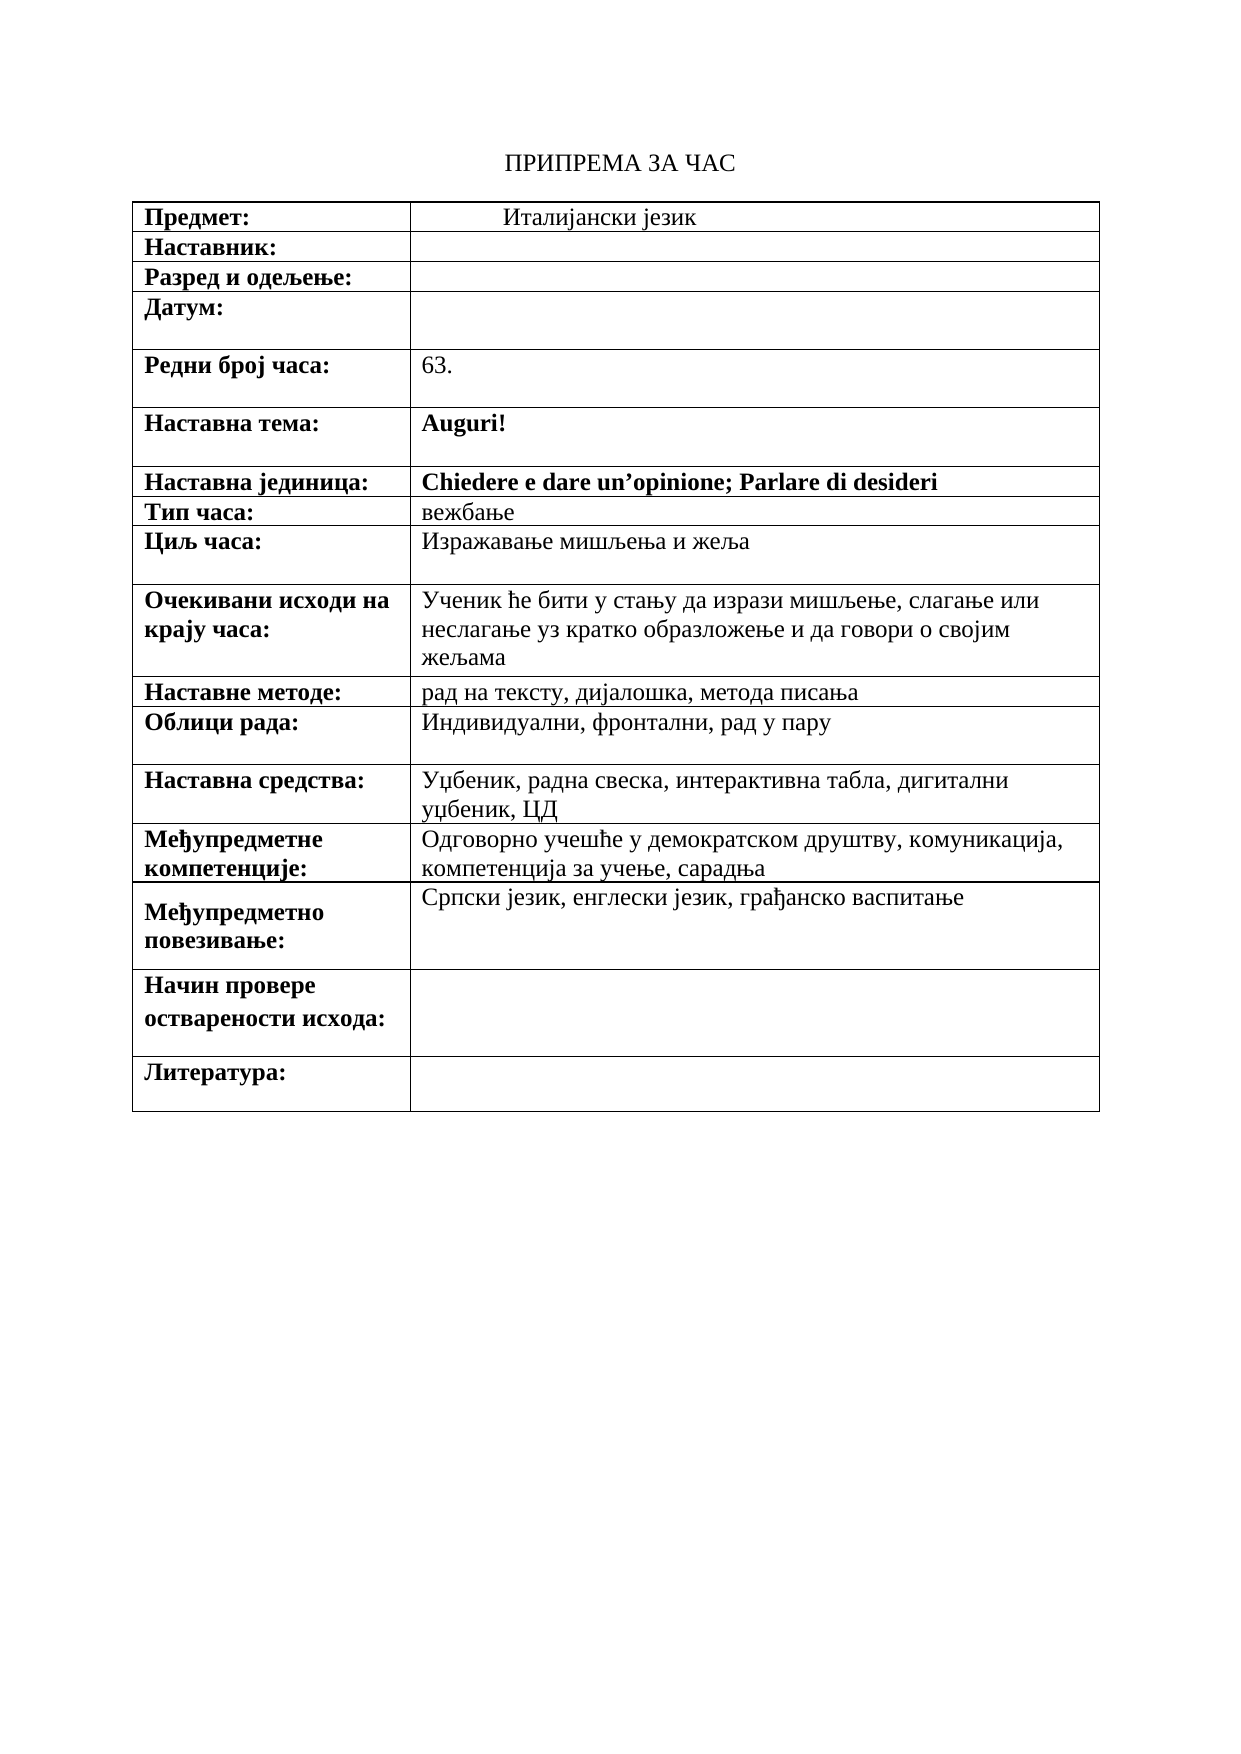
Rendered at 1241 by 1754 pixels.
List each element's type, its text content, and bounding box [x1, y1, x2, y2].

table_cell Разред и одељење: [133, 262, 410, 291]
table_cell Очекивани исходи на крају часа: [133, 585, 410, 676]
table_cell Српски језик, енглески језик, грађанско васпитање [411, 883, 1099, 969]
table_cell Наставна тема: [133, 408, 410, 466]
table_cell Chiedere e dare un’opinione; Parlare di desideri [411, 467, 1099, 496]
table_cell Наставна средства: [133, 765, 410, 823]
table_cell [411, 1057, 1099, 1111]
table_cell Тип часа: [133, 497, 410, 525]
table_cell Циљ часа: [133, 526, 410, 584]
table_cell Наставне методе: [133, 677, 410, 706]
table_cell Индивидуални, фронтални, рад у пару [411, 707, 1099, 764]
table_cell [411, 292, 1099, 349]
table_cell вежбање [411, 497, 1099, 525]
table_cell Начин провере остварености исхода: [133, 970, 410, 1056]
table_cell Наставна јединица: [133, 467, 410, 496]
table_cell [411, 232, 1099, 261]
table_header Италијански језик [411, 203, 1099, 231]
table_cell Уџбеник, радна свеска, интерактивна табла, дигитални уџбеник, ЦД [411, 765, 1099, 823]
table_cell Облици рада: [133, 707, 410, 764]
table_cell Међупредметне компетенције: [133, 824, 410, 881]
text ПРИПРЕМА ЗА ЧАС [148, 148, 1093, 176]
table_cell Auguri! [411, 408, 1099, 466]
table_cell Наставник: [133, 232, 410, 261]
table_cell Ученик ће бити у стању да изрази мишљење, слагање или неслагање уз кратко образложење и да говори о својим жељама [411, 585, 1099, 676]
table_cell [411, 970, 1099, 1056]
table_cell 63. [411, 350, 1099, 407]
table_cell Одговорно учешће у демократском друштву, комуникација, компетенција за учење, сарадња [411, 824, 1099, 881]
table_cell Редни број часа: [133, 350, 410, 407]
table_cell Датум: [133, 292, 410, 349]
table_cell Међупредметно повезивање: [133, 883, 410, 969]
table_cell [411, 262, 1099, 291]
table_cell рад на тексту, дијалошка, метода писања [411, 677, 1099, 706]
table_cell Изражавање мишљења и жеља [411, 526, 1099, 584]
table_cell Литература: [133, 1057, 410, 1111]
table_header Предмет: [133, 203, 410, 231]
